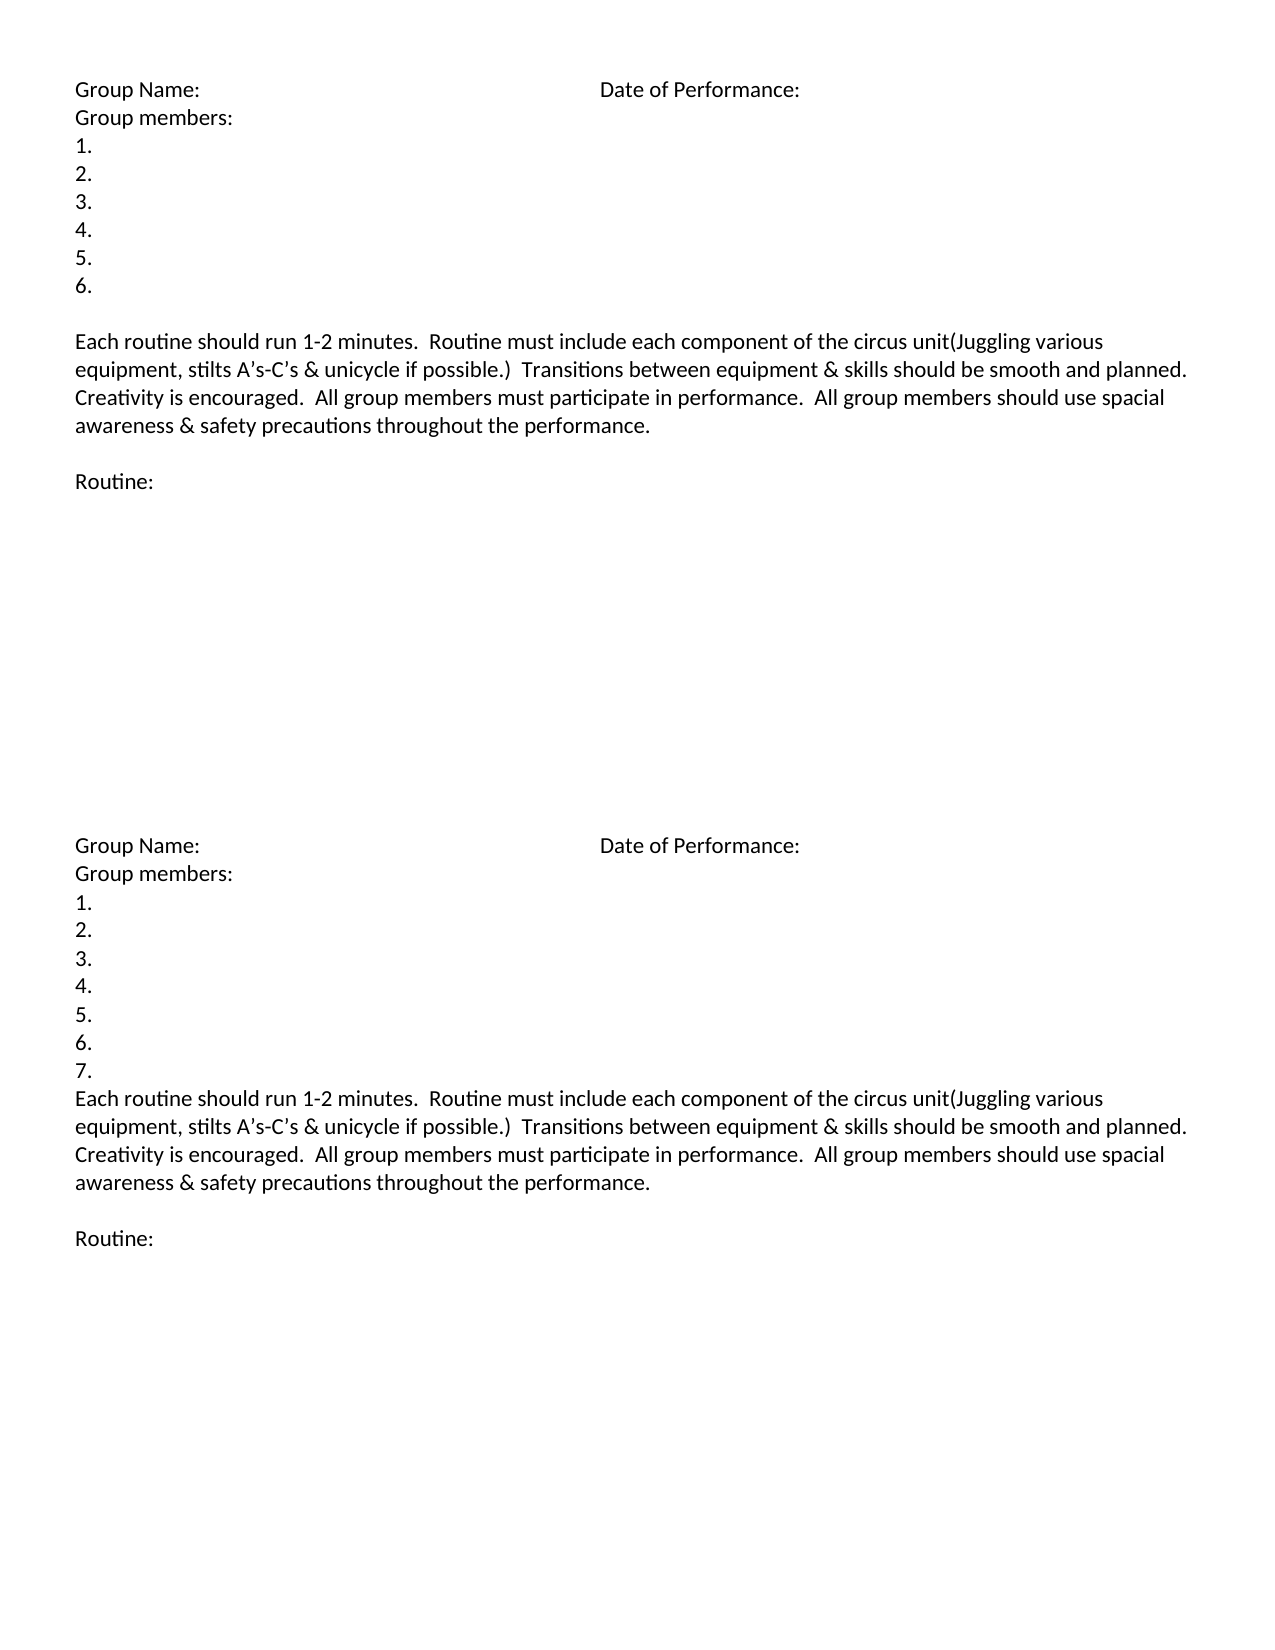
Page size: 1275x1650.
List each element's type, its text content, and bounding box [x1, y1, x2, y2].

text 7. [75, 1056, 1200, 1084]
text Each routine should run 1-2 minutes. Routine must include each component of the circus unit(Juggling various equipment, stilts A’s-C’s & unicycle if possible.) Transitions between equipment & skills should be smooth and planned. Creativity is encouraged. All group members must participate in performance. All group members should use spacial awareness & safety precautions throughout the performance. [75, 1084, 1200, 1196]
text 2. [75, 916, 1200, 944]
text 1. [75, 131, 1200, 159]
text 5. [75, 1000, 1200, 1028]
text 2. [75, 159, 1200, 187]
text 4. [75, 972, 1200, 1000]
text 3. [75, 944, 1200, 972]
text Each routine should run 1-2 minutes. Routine must include each component of the circus unit(Juggling various equipment, stilts A’s-C’s & unicycle if possible.) Transitions between equipment & skills should be smooth and planned. Creativity is encouraged. All group members must participate in performance. All group members should use spacial awareness & safety precautions throughout the performance. [75, 327, 1200, 439]
text Group Name: Date of Performance: [75, 832, 1200, 859]
text Group Name: Date of Performance: [75, 75, 1200, 103]
text Routine: [75, 1224, 1200, 1252]
text Group members: [75, 859, 1200, 888]
text 5. [75, 243, 1200, 271]
text 6. [75, 1028, 1200, 1056]
text 3. [75, 187, 1200, 215]
text 4. [75, 215, 1200, 243]
text 1. [75, 888, 1200, 916]
text Group members: [75, 103, 1200, 131]
text 6. [75, 271, 1200, 299]
text Routine: [75, 467, 1200, 495]
